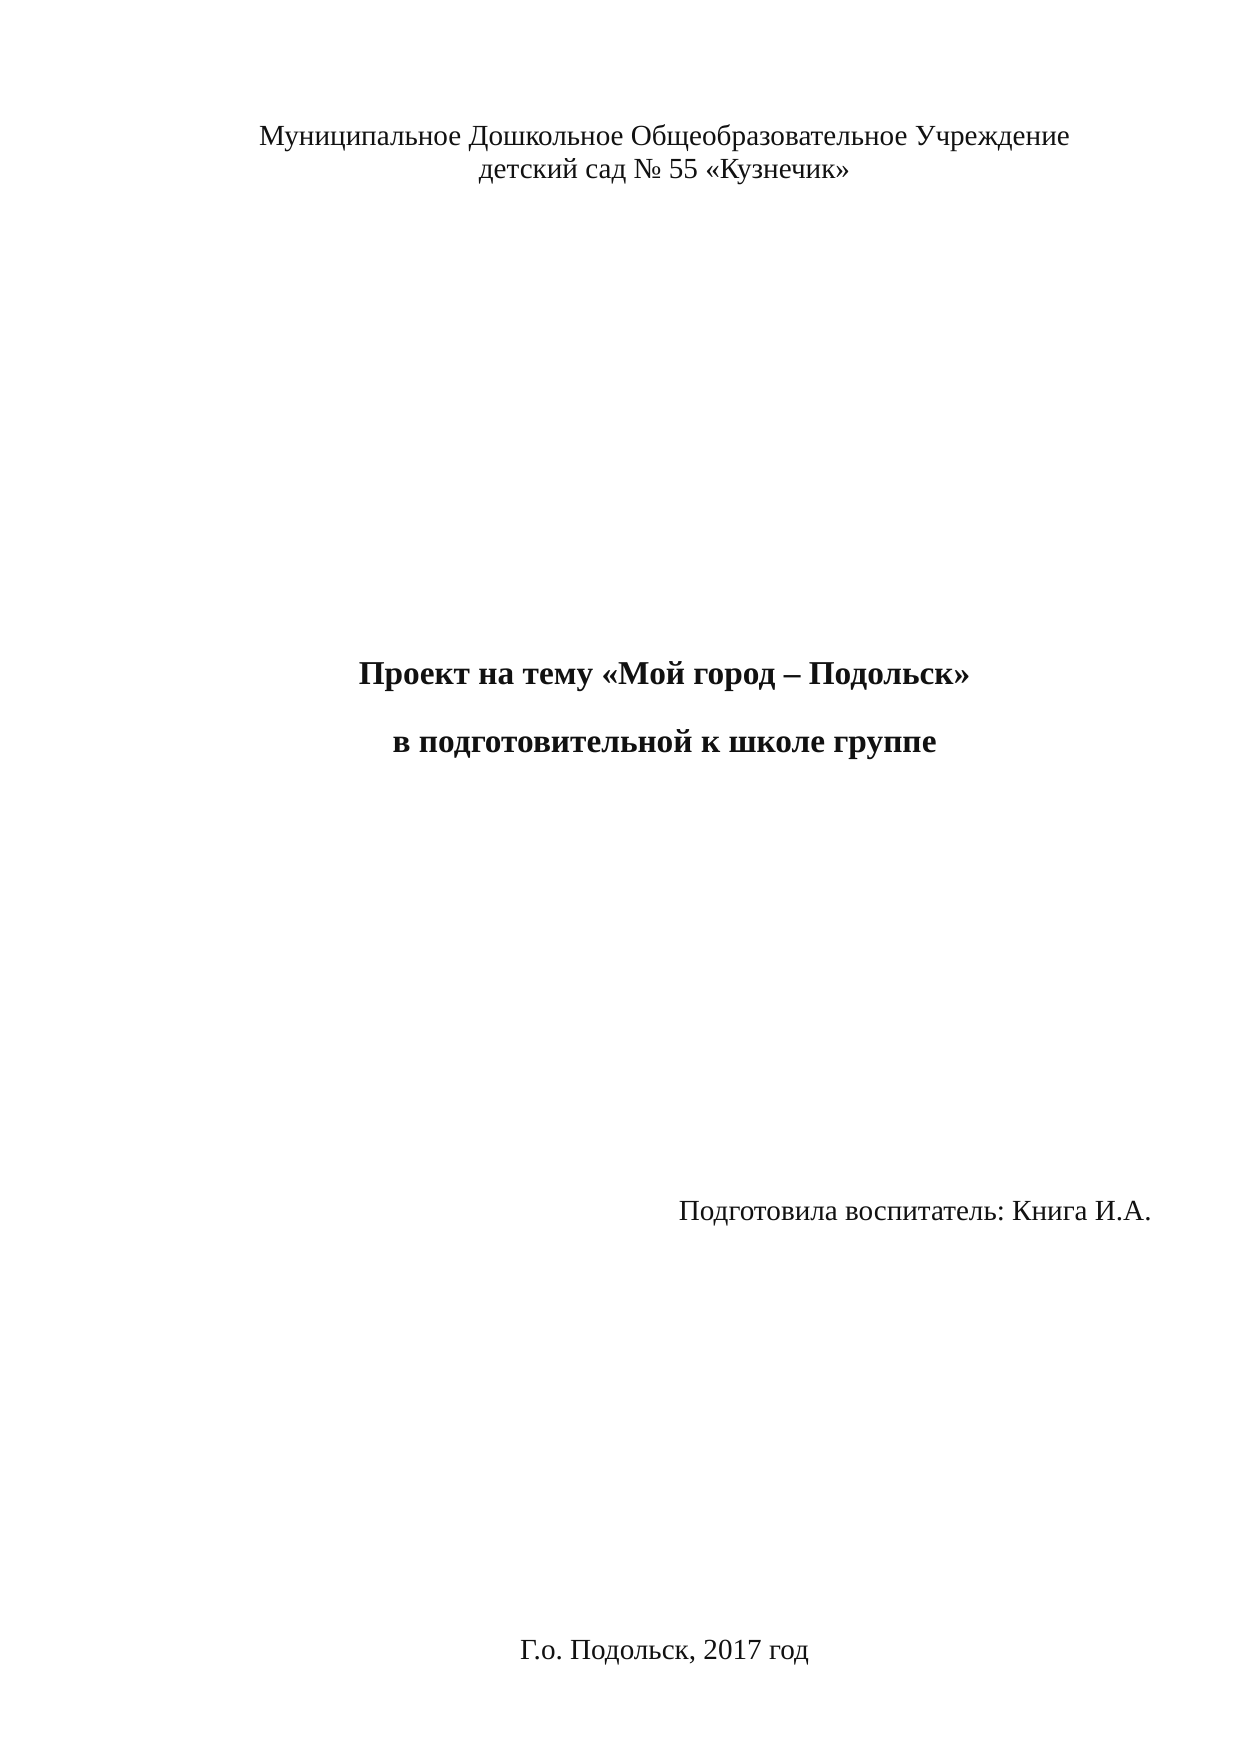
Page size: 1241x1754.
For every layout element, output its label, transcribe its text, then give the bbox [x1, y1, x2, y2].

text в подготовительной к школе группе [177, 721, 1152, 759]
text детский сад № 55 «Кузнечик» [177, 152, 1152, 185]
text Муниципальное Дошкольное Общеобразовательное Учреждение [177, 118, 1152, 152]
text Подготовила воспитатель: Книга И.А. [177, 1193, 1152, 1227]
text Г.о. Подольск, 2017 год [177, 1632, 1152, 1666]
text Проект на тему «Мой город – Подольск» [177, 653, 1152, 692]
